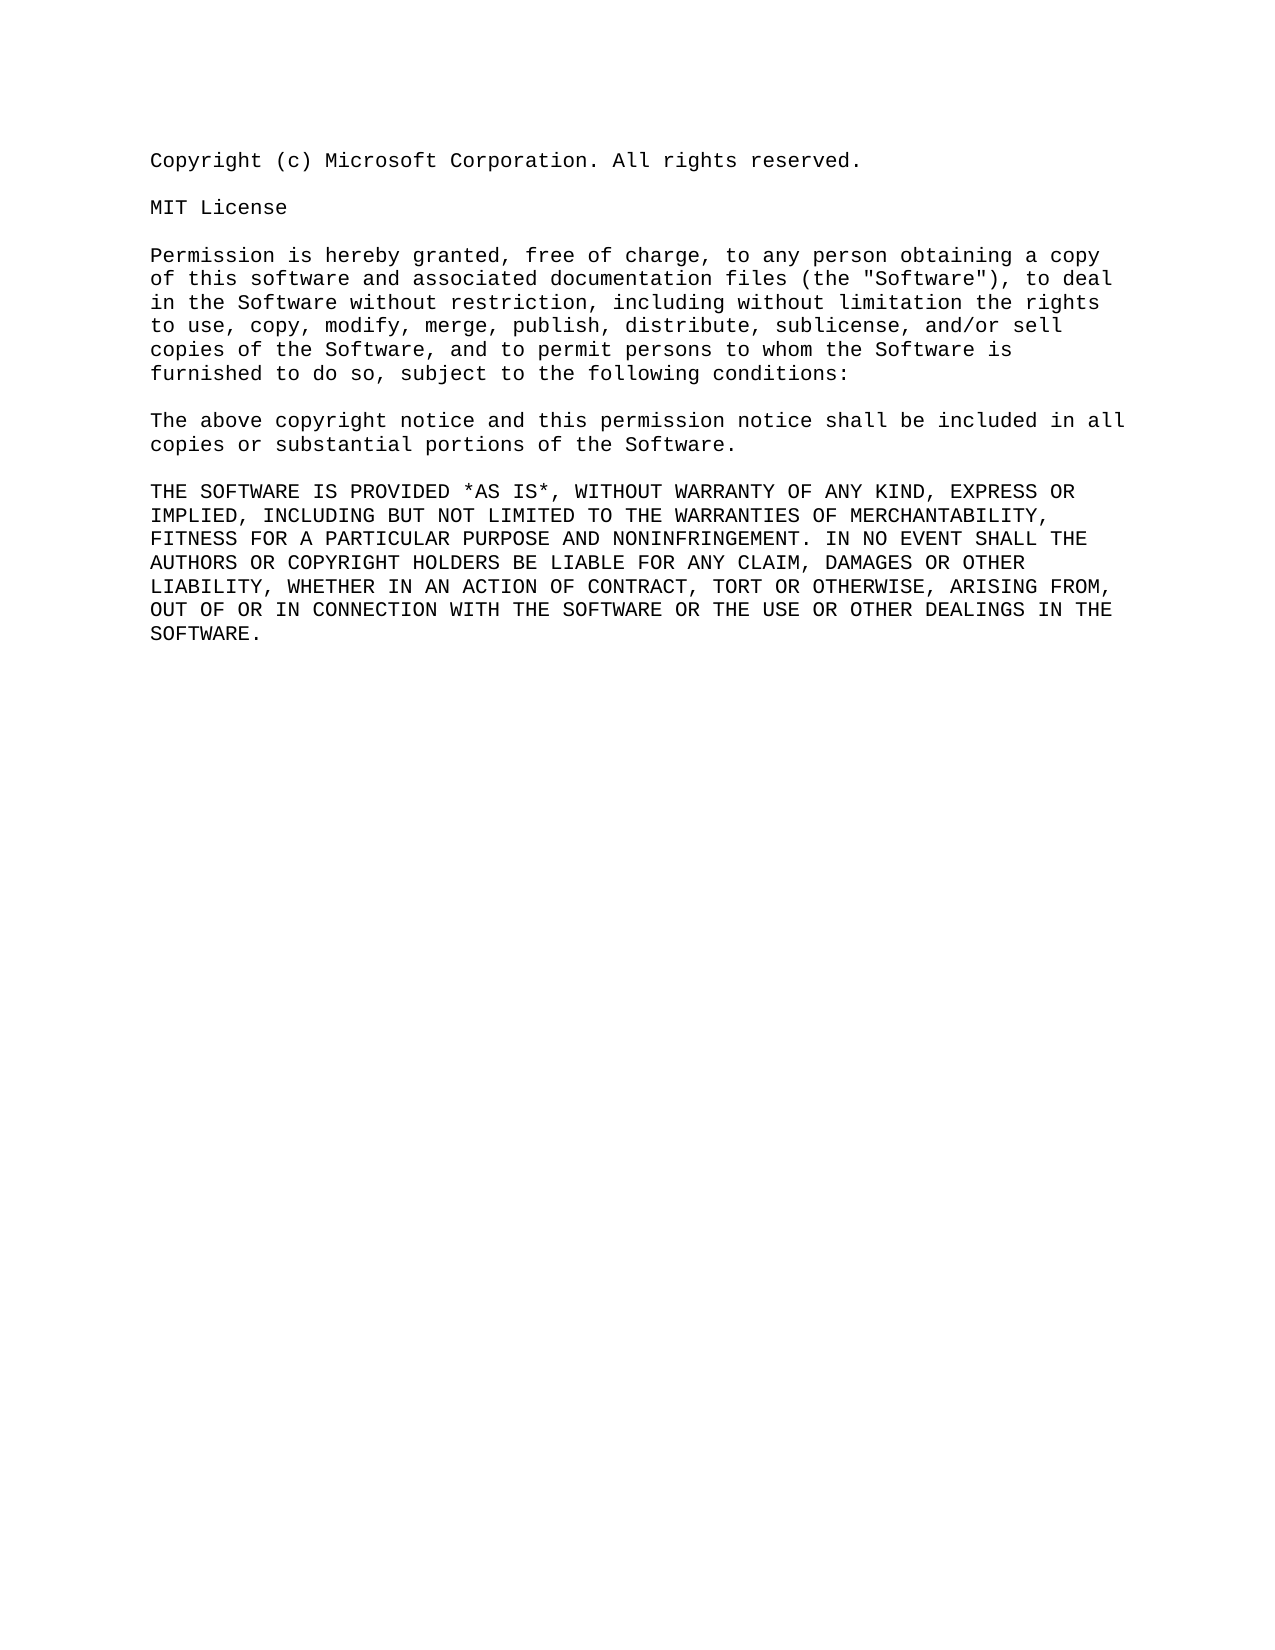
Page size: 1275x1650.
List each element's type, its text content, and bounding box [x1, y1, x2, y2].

text OUT OF OR IN CONNECTION WITH THE SOFTWARE OR THE USE OR OTHER DEALINGS IN THE [150, 599, 1125, 623]
text copies or substantial portions of the Software. [150, 434, 1125, 457]
text copies of the Software, and to permit persons to whom the Software is [150, 339, 1125, 363]
text AUTHORS OR COPYRIGHT HOLDERS BE LIABLE FOR ANY CLAIM, DAMAGES OR OTHER [150, 552, 1125, 576]
text IMPLIED, INCLUDING BUT NOT LIMITED TO THE WARRANTIES OF MERCHANTABILITY, [150, 505, 1125, 528]
text SOFTWARE. [150, 623, 1125, 647]
text The above copyright notice and this permission notice shall be included in all [150, 410, 1125, 434]
text THE SOFTWARE IS PROVIDED *AS IS*, WITHOUT WARRANTY OF ANY KIND, EXPRESS OR [150, 481, 1125, 505]
text furnished to do so, subject to the following conditions: [150, 363, 1125, 386]
text FITNESS FOR A PARTICULAR PURPOSE AND NONINFRINGEMENT. IN NO EVENT SHALL THE [150, 528, 1125, 552]
text MIT License [150, 197, 1125, 221]
text to use, copy, modify, merge, publish, distribute, sublicense, and/or sell [150, 316, 1125, 339]
text of this software and associated documentation files (the "Software"), to deal [150, 268, 1125, 292]
text Copyright (c) Microsoft Corporation. All rights reserved. [150, 150, 1125, 174]
text LIABILITY, WHETHER IN AN ACTION OF CONTRACT, TORT OR OTHERWISE, ARISING FROM, [150, 576, 1125, 599]
text in the Software without restriction, including without limitation the rights [150, 292, 1125, 316]
text Permission is hereby granted, free of charge, to any person obtaining a copy [150, 244, 1125, 268]
